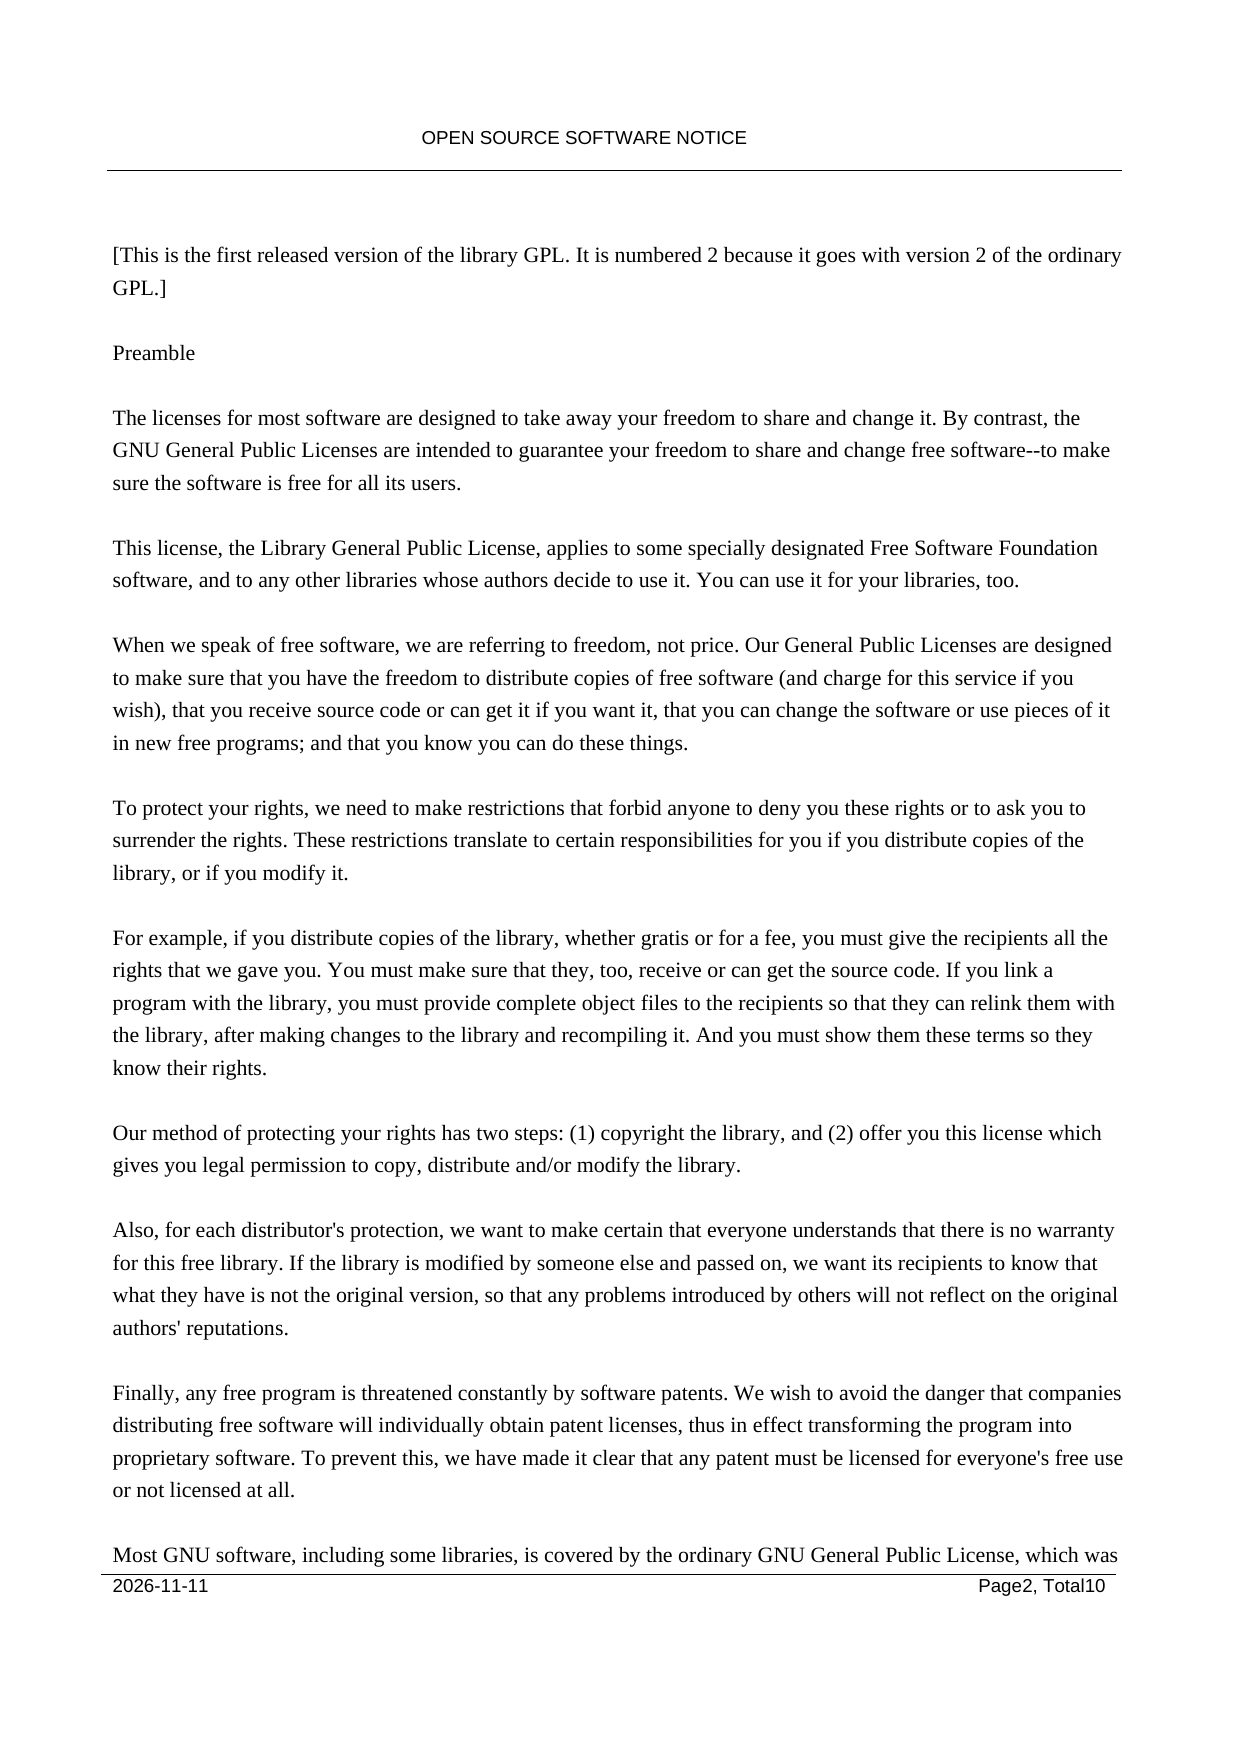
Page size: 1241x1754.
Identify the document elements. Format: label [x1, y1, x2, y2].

text [112, 206, 1128, 1571]
